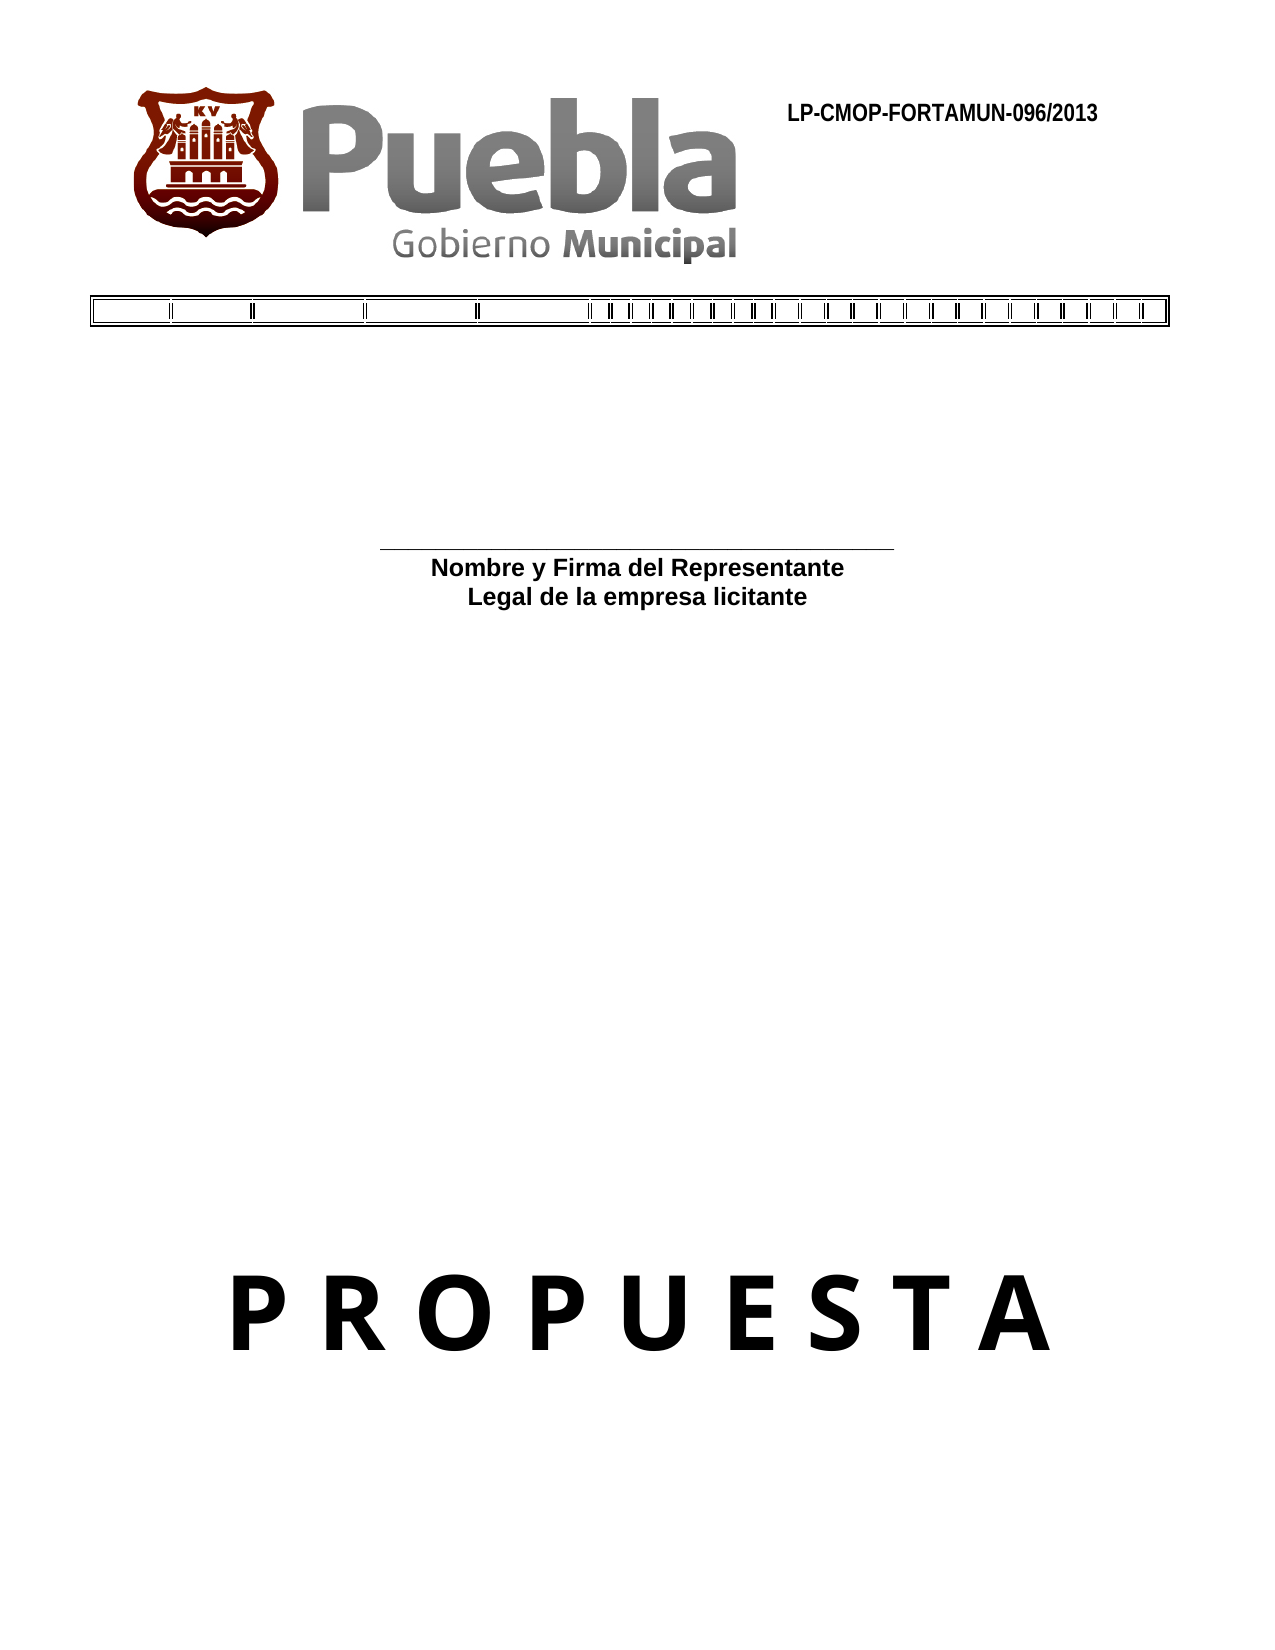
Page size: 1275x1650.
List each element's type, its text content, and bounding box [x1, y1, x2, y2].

text Legal de la empresa licitante [177, 582, 1098, 611]
picture [133, 87, 736, 264]
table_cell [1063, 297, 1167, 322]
text Nombre y Firma del Representante [177, 553, 1098, 582]
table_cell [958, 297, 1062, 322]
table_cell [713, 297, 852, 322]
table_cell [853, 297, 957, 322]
text _____________________________________ [177, 524, 1098, 553]
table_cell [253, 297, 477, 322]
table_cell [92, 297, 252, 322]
text P R O P U E S T A ECONÓMICA [177, 1239, 1098, 1381]
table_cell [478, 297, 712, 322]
